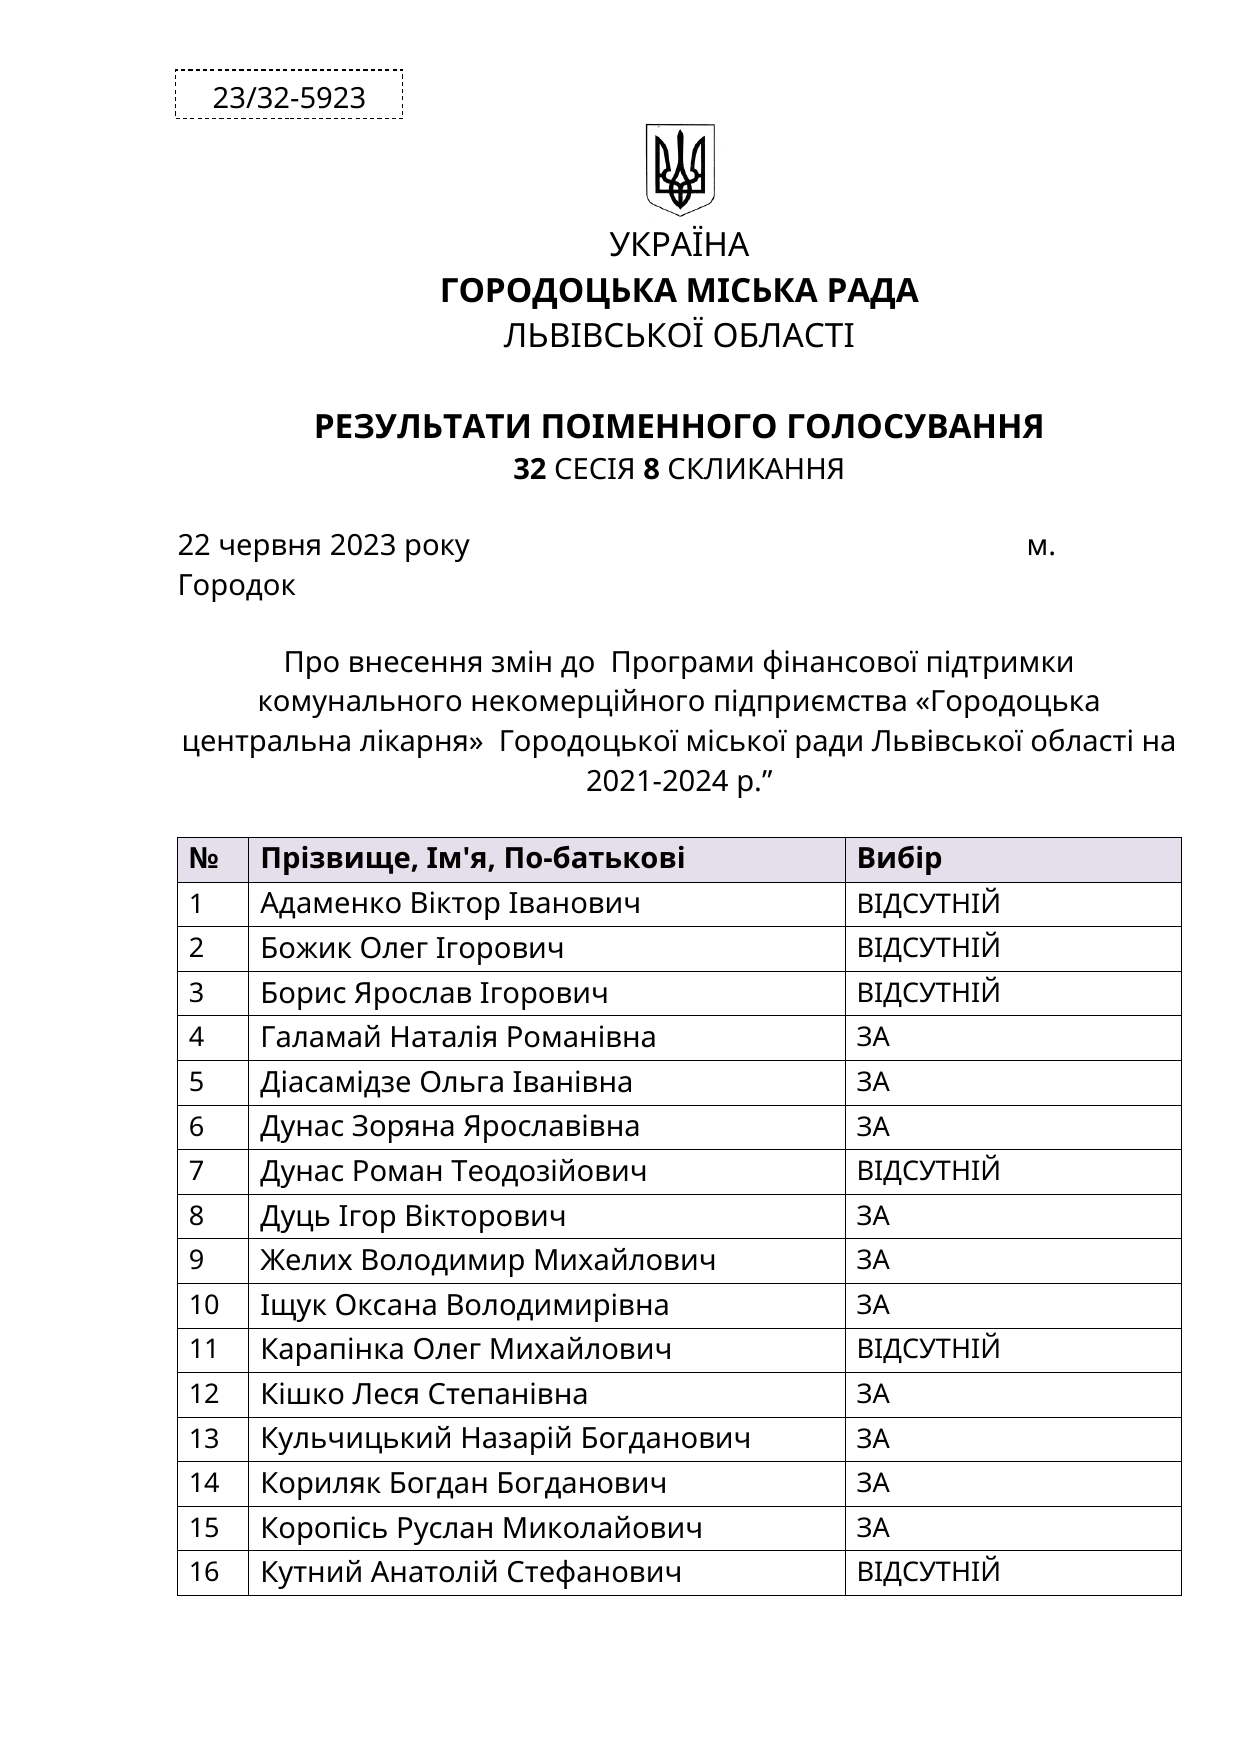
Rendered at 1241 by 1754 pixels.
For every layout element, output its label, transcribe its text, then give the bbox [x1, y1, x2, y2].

table_cell Кульчицький Назарій Богданович [249, 1418, 845, 1461]
table_cell 2 [178, 927, 248, 971]
table_cell ЗА [846, 1462, 1181, 1506]
table_cell Кориляк Богдан Богданович [249, 1462, 845, 1506]
table_cell ВІДСУТНІЙ [846, 1150, 1181, 1194]
table_cell ЗА [846, 1016, 1181, 1060]
text ЛЬВІВСЬКОЇ ОБЛАСТІ [177, 312, 1181, 357]
table_header Прізвище, Ім'я, По-батькові [249, 838, 845, 882]
table_header Вибір [846, 838, 1181, 882]
table_cell ВІДСУТНІЙ [846, 883, 1181, 926]
table_cell 4 [178, 1016, 248, 1060]
table_cell ЗА [846, 1418, 1181, 1461]
table_cell ЗА [846, 1239, 1181, 1283]
table_cell 10 [178, 1284, 248, 1327]
table_cell ВІДСУТНІЙ [846, 1329, 1181, 1372]
table_cell ВІДСУТНІЙ [846, 927, 1181, 971]
text Про внесення змін до Програми фінансової підтримки комунального некомерційного підприємства «Городоцька центральна лікарня» Городоцької міської ради Львівської області на 2021-2024 р.” [177, 641, 1181, 800]
text РЕЗУЛЬТАТИ ПОІМЕННОГО ГОЛОСУВАННЯ [177, 403, 1181, 448]
text УКРАЇНА [177, 221, 1181, 266]
table_cell 1 [178, 883, 248, 926]
table_cell ЗА [846, 1106, 1181, 1149]
table_cell 3 [178, 972, 248, 1015]
table_cell Божик Олег Ігорович [249, 927, 845, 971]
table_cell 5 [178, 1061, 248, 1104]
table_cell Дунас Зоряна Ярославівна [249, 1106, 845, 1149]
table_cell Галамай Наталія Романівна [249, 1016, 845, 1060]
table_cell ВІДСУТНІЙ [846, 1551, 1181, 1595]
table_cell Дуць Ігор Вікторович [249, 1195, 845, 1238]
table_cell Кішко Леся Степанівна [249, 1373, 845, 1417]
table_cell ЗА [846, 1061, 1181, 1104]
table_cell Кутний Анатолій Стефанович [249, 1551, 845, 1595]
table_cell 8 [178, 1195, 248, 1238]
table_cell ЗА [846, 1373, 1181, 1417]
table_cell 13 [178, 1418, 248, 1461]
text 22 червня 2023 року м. Городок [177, 525, 1181, 604]
table_cell 7 [178, 1150, 248, 1194]
table_cell Карапінка Олег Михайлович [249, 1329, 845, 1372]
table_cell 15 [178, 1507, 248, 1550]
table_cell ЗА [846, 1284, 1181, 1327]
table_cell Адаменко Віктор Іванович [249, 883, 845, 926]
table_cell ЗА [846, 1507, 1181, 1550]
table_cell 9 [178, 1239, 248, 1283]
table_cell 12 [178, 1373, 248, 1417]
table_cell 16 [178, 1551, 248, 1595]
table_cell 11 [178, 1329, 248, 1372]
table_cell Іщук Оксана Володимирівна [249, 1284, 845, 1327]
text ГОРОДОЦЬКА МІСЬКА РАДА [177, 266, 1181, 312]
table_cell ВІДСУТНІЙ [846, 972, 1181, 1015]
text 32 СЕСІЯ 8 СКЛИКАННЯ [177, 448, 1181, 488]
table_cell ЗА [846, 1195, 1181, 1238]
table_cell Діасамідзе Ольга Іванівна [249, 1061, 845, 1104]
picture [633, 118, 726, 221]
table_cell Коропісь Руслан Миколайович [249, 1507, 845, 1550]
table_cell Дунас Роман Теодозійович [249, 1150, 845, 1194]
table_cell Желих Володимир Михайлович [249, 1239, 845, 1283]
table_cell Борис Ярослав Ігорович [249, 972, 845, 1015]
table_header № [178, 838, 248, 882]
table_cell 14 [178, 1462, 248, 1506]
table_cell 6 [178, 1106, 248, 1149]
